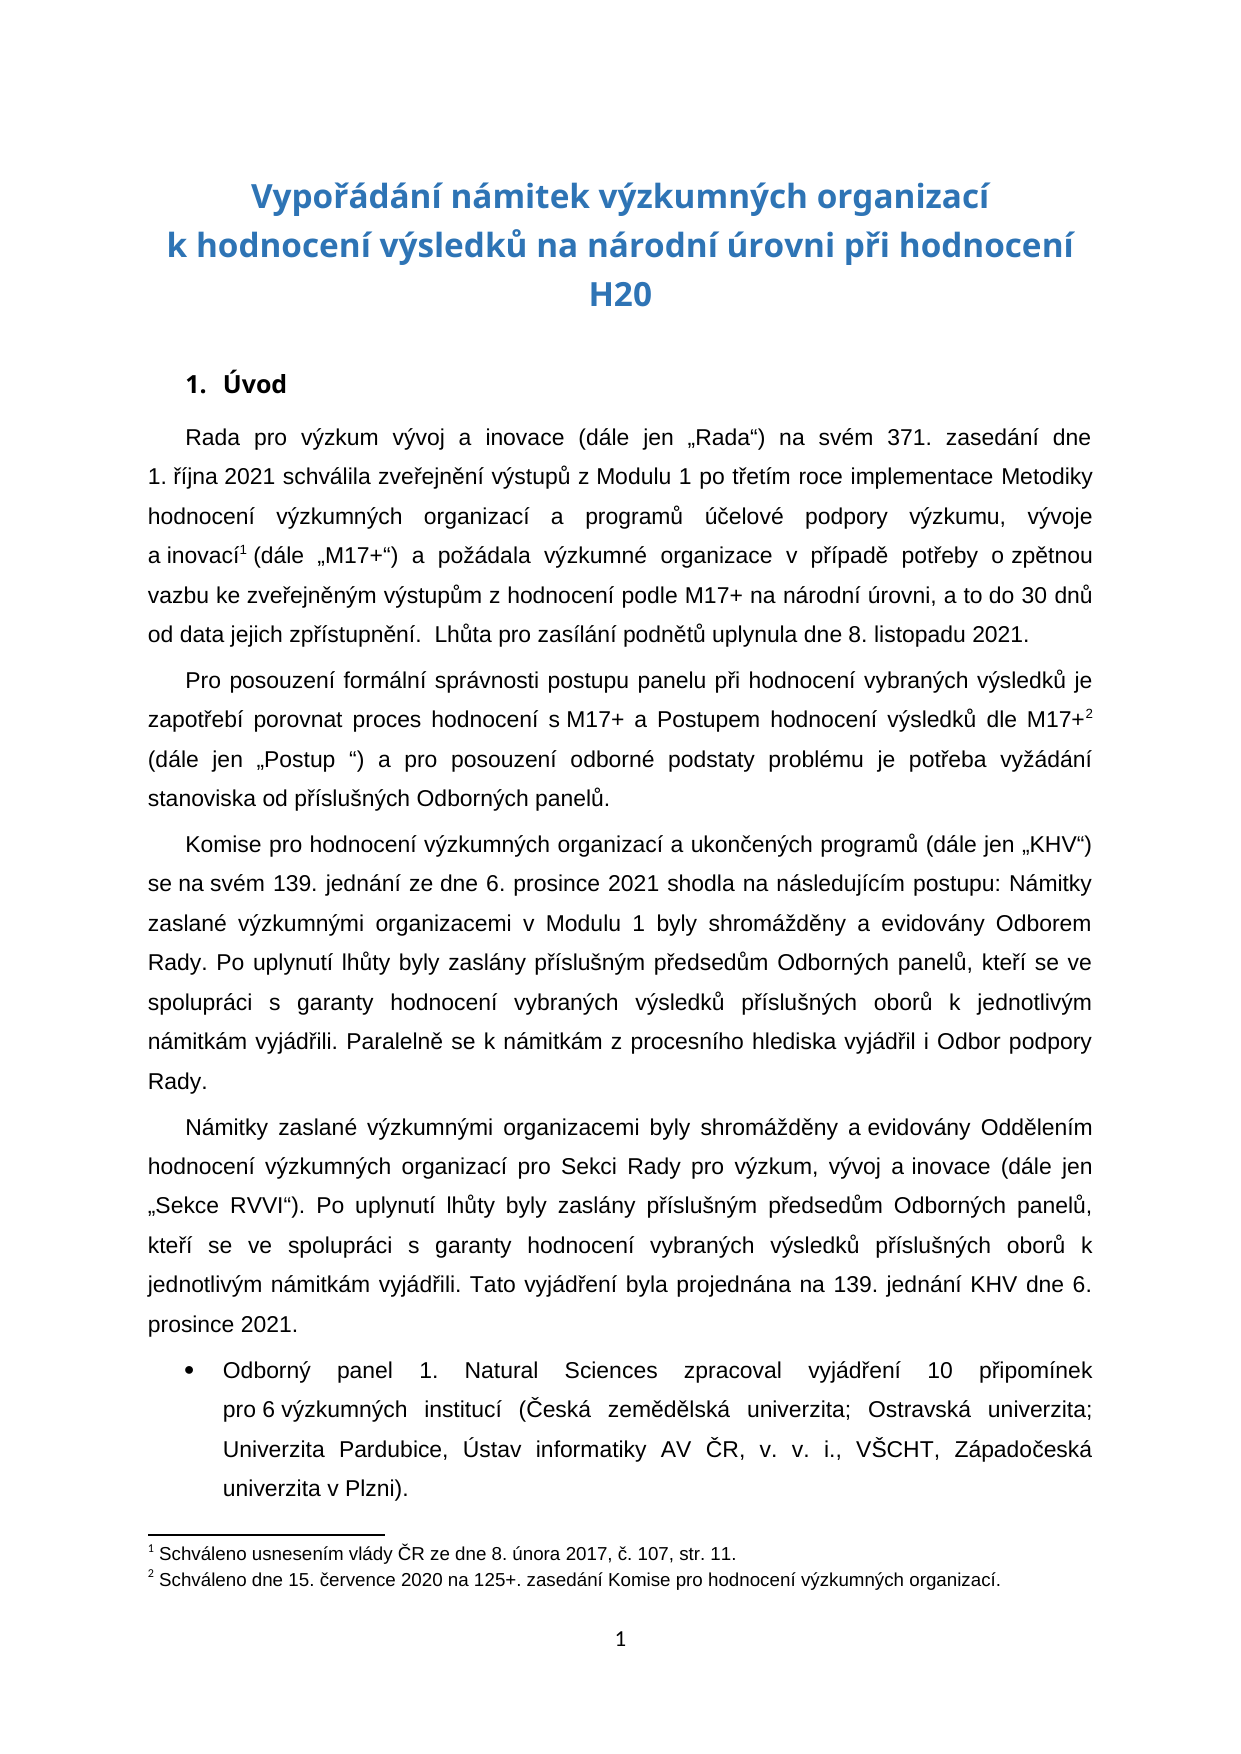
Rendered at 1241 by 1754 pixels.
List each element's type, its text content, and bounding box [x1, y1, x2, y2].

list Odborný panel 1. Natural Sciences zpracoval vyjádření 10 připomínek pro 6 výzkumných institucí (Česká zemědělská univerzita; Ostravská univerzita; Univerzita Pardubice, Ústav informatiky AV ČR, v. v. i., VŠCHT, Západočeská univerzita v Plzni). [185, 1357, 1093, 1501]
subtitle Úvod [185, 366, 1093, 400]
text Pro posouzení formální správnosti postupu panelu při hodnocení vybraných výsledků je zapotřebí porovnat proces hodnocení s M17+ a Postupem hodnocení výsledků dle M17+ (dále jen „Postup “) a pro posouzení odborné podstaty problému je potřeba vyžádání stanoviska od příslušných Odborných panelů. [148, 667, 1093, 812]
text Rada pro výzkum vývoj a inovace (dále jen „Rada“) na svém 371. zasedání dne 1. října 2021 schválila zveřejnění výstupů z Modulu 1 po třetím roce implementace Metodiky hodnocení výzkumných organizací a programů účelové podpory výzkumu, vývoje a inovací (dále „M17+“) a požádala výzkumné organizace v případě potřeby o zpětnou vazbu ke zveřejněným výstupům z hodnocení podle M17+ na národní úrovni, a to do 30 dnů od data jejich zpřístupnění. Lhůta pro zasílání podnětů uplynula dne 8. listopadu 2021. [148, 424, 1093, 647]
text Komise pro hodnocení výzkumných organizací a ukončených programů (dále jen „KHV“) se na svém 139. jednání ze dne 6. prosince 2021 shodla na následujícím postupu: Námitky zaslané výzkumnými organizacemi v Modulu 1 byly shromážděny a evidovány Odborem Rady. Po uplynutí lhůty byly zaslány příslušným předsedům Odborných panelů, kteří se ve spolupráci s garanty hodnocení vybraných výsledků příslušných oborů k jednotlivým námitkám vyjádřili. Paralelně se k námitkám z procesního hlediska vyjádřil i Odbor podpory Rady. [148, 831, 1093, 1094]
text Námitky zaslané výzkumnými organizacemi byly shromážděny a evidovány Oddělením hodnocení výzkumných organizací pro Sekci Rady pro výzkum, vývoj a inovace (dále jen „Sekce RVVI“). Po uplynutí lhůty byly zaslány příslušným předsedům Odborných panelů, kteří se ve spolupráci s garanty hodnocení vybraných výsledků příslušných oborů k jednotlivým námitkám vyjádřili. Tato vyjádření byla projednána na 139. jednání KHV dne 6. prosince 2021. [148, 1113, 1093, 1337]
subtitle Vypořádání námitek výzkumných organizací k hodnocení výsledků na národní úrovni při hodnocení H20 [148, 173, 1093, 316]
